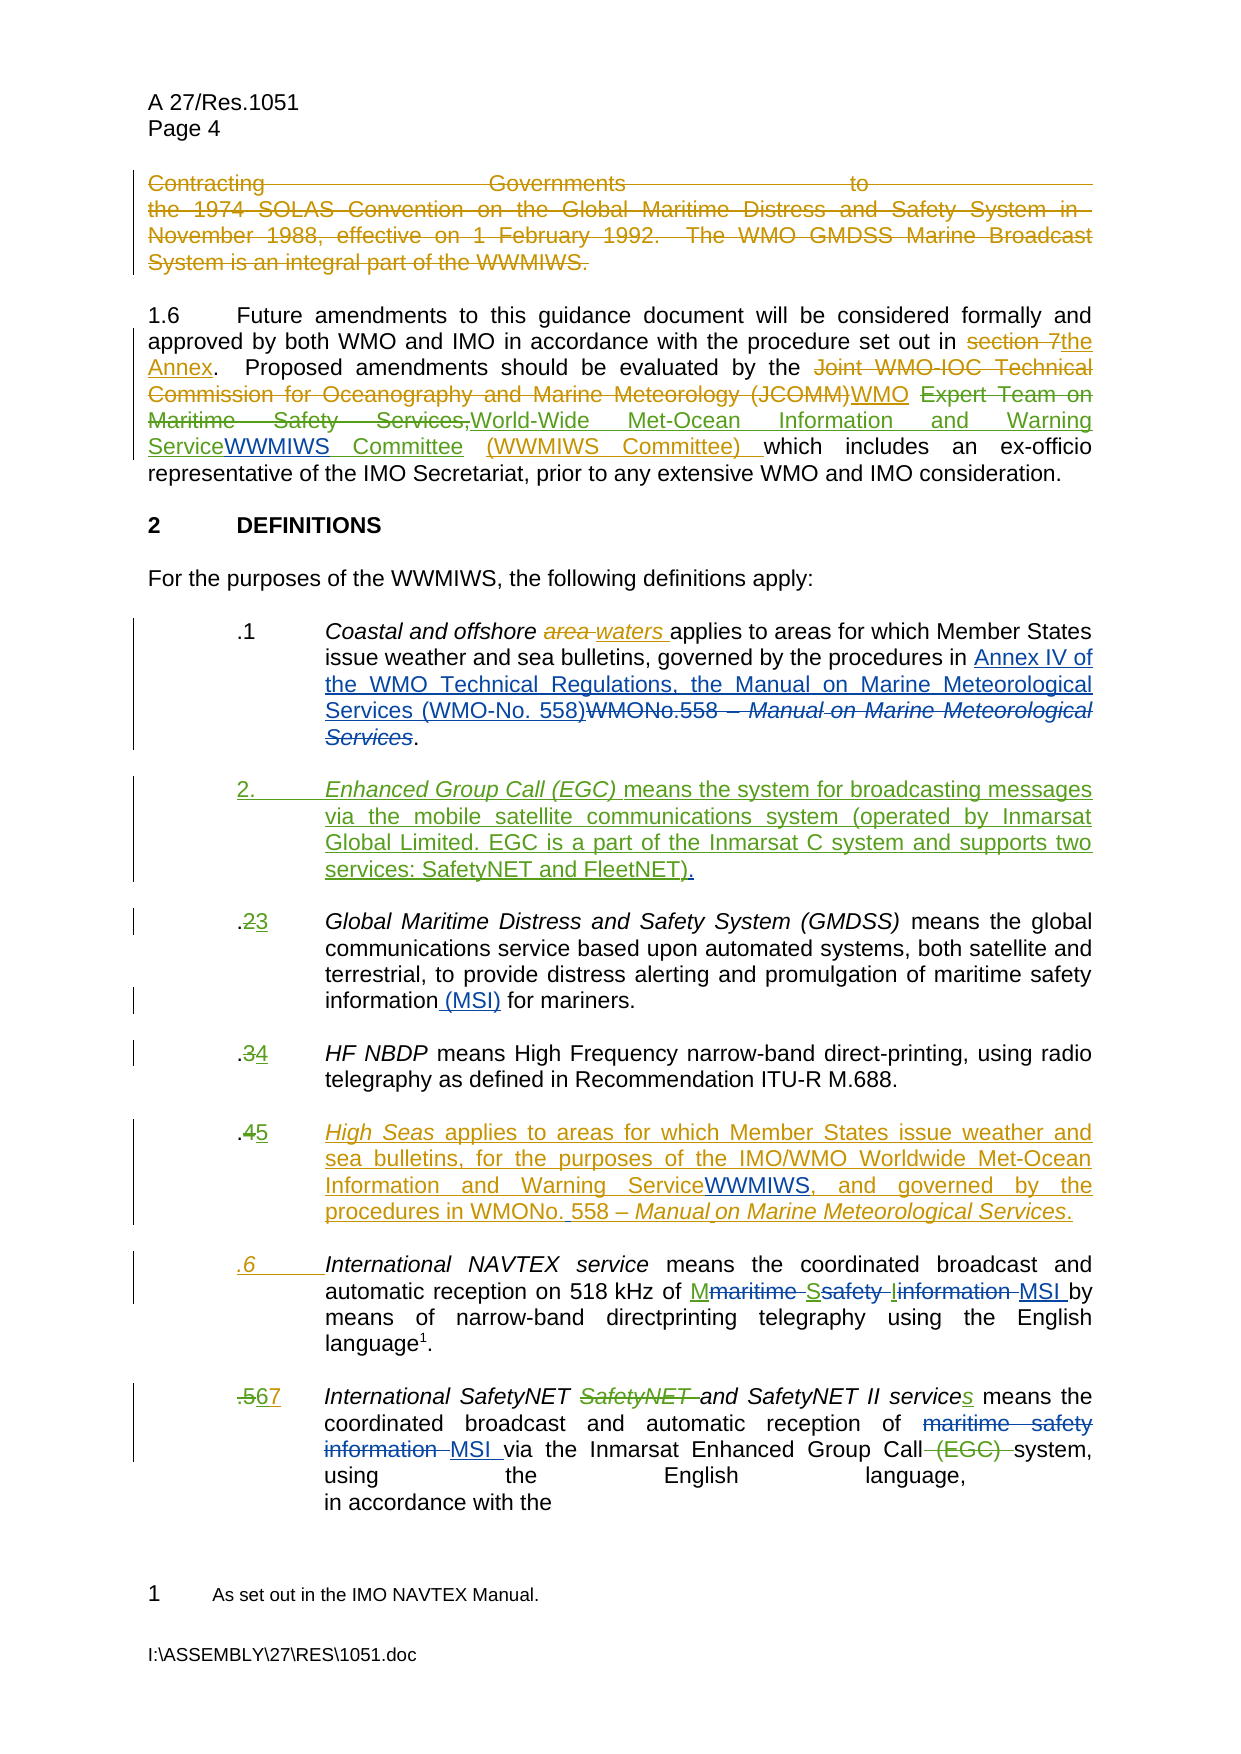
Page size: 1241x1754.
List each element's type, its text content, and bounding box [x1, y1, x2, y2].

text 2 DEFINITIONS [148, 512, 1092, 539]
text . Global Maritime Distress and Safety System (GMDSS) means the global communications service based upon automated systems, both satellite and terrestrial, to provide distress alerting and promulgation of maritime safety information for mariners. [236, 908, 1092, 1014]
text .1 Coastal and offshore applies to areas for which Member States issue weather and sea bulletins, governed by the procedures in . [236, 618, 1092, 776]
text International NAVTEX service means the coordinated broadcast and automatic reception on 518 kHz of by means of narrow-band directprinting telegraphy using the English language. [236, 1251, 1092, 1357]
text 1. [148, 170, 1092, 184]
text . HF NBDP means High Frequency narrow-band direct-printing, using radio telegraphy as defined in Recommendation ITU-R M.688. [236, 1040, 1092, 1093]
text . [236, 1119, 1092, 1225]
text International SafetyNET and SafetyNET II service means the coordinated broadcast and automatic reception of via the Inmarsat Enhanced Group Callsystem, using the English language, in accordance with the [236, 1383, 1092, 1515]
text 1. [148, 185, 1092, 210]
text For the purposes of the WWMIWS, the following definitions apply: [148, 565, 1092, 591]
text 1. [148, 238, 1092, 275]
text 1.6 Future amendments to this guidance document will be considered formally and approved by both WMO and IMO in accordance with the procedure set out in . Proposed amendments should be evaluated by the which includes an ex-officio representative of the IMO Secretariat, prior to any extensive WMO and IMO consideration. [148, 302, 1092, 486]
text 1. [148, 212, 1092, 237]
